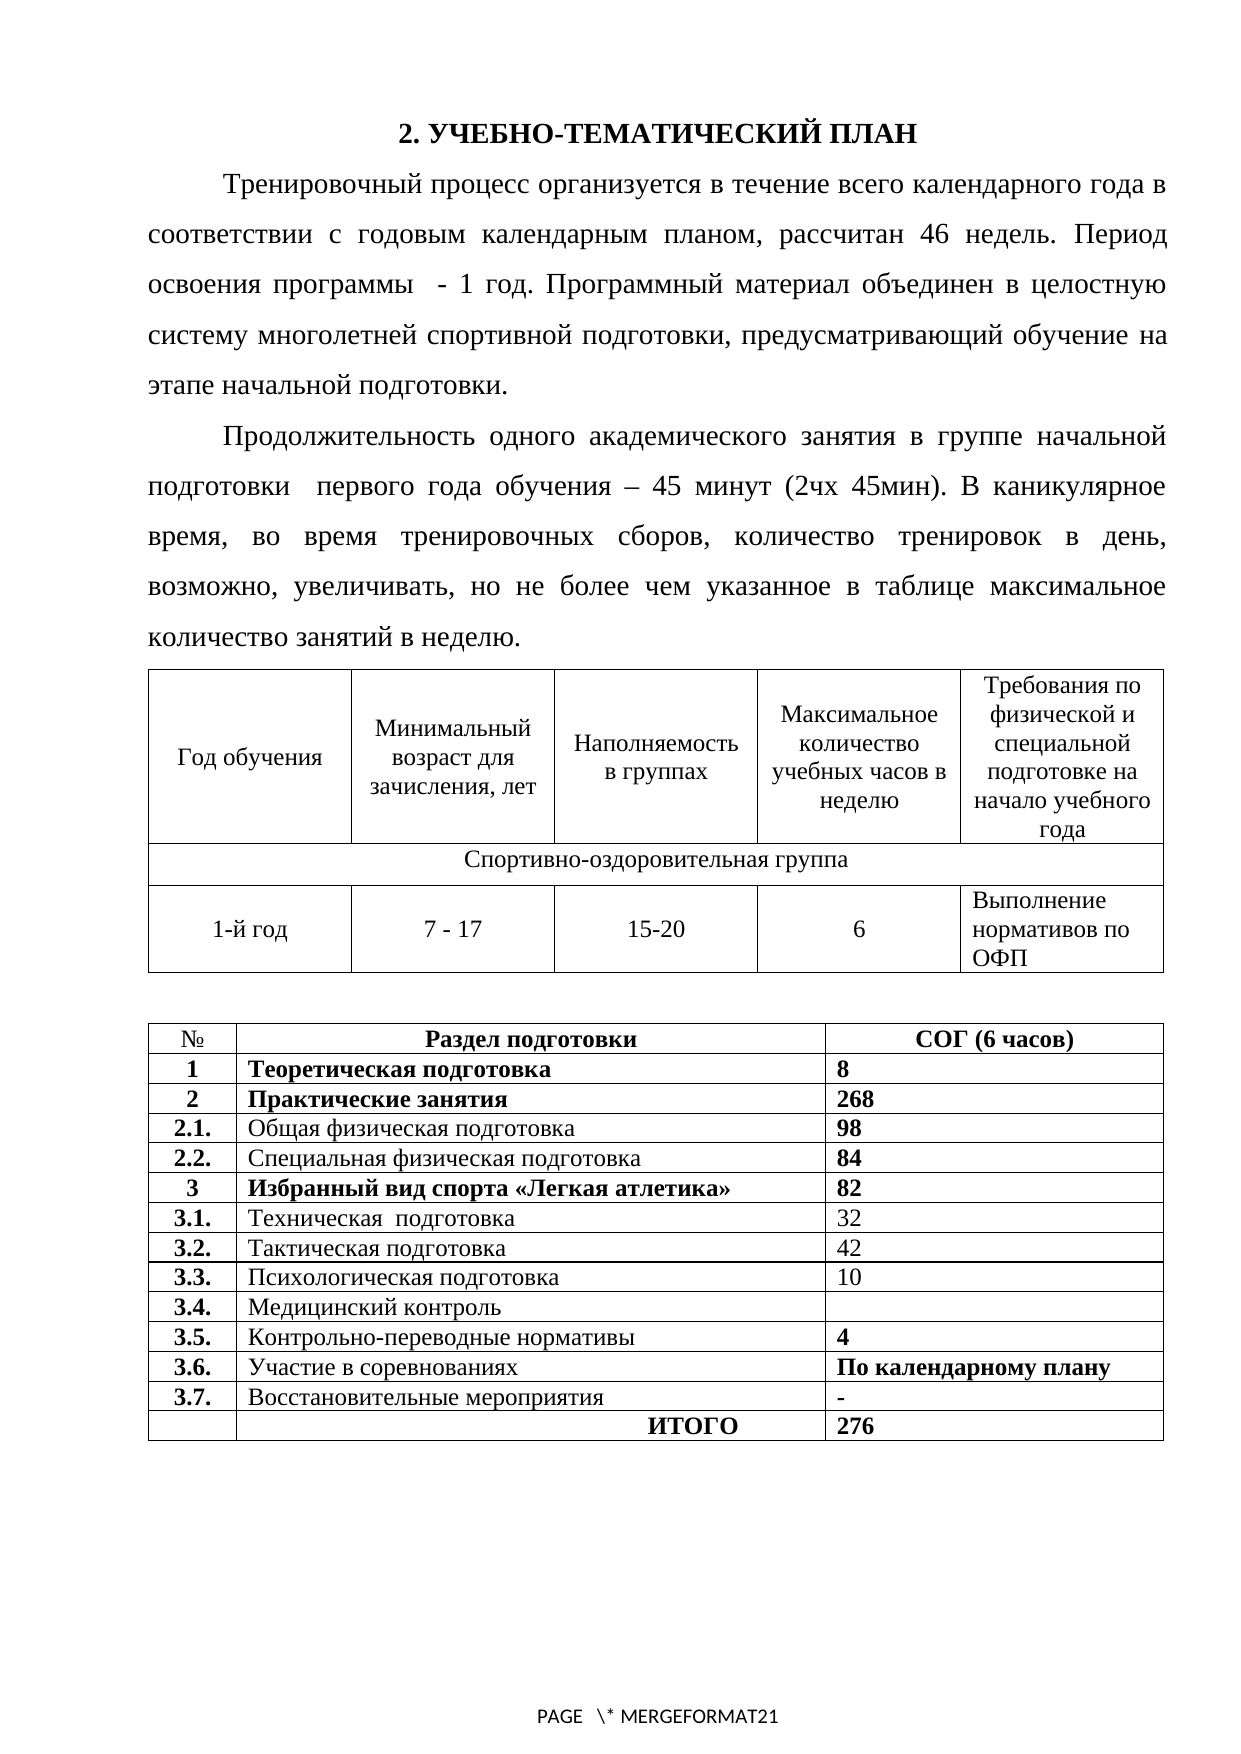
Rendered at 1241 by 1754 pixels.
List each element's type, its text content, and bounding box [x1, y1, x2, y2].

table_cell Тактическая подготовка [237, 1233, 825, 1261]
table_cell - [826, 1382, 1163, 1410]
table_cell Специальная физическая подготовка [237, 1143, 825, 1172]
table_cell 2.1. [149, 1114, 236, 1142]
table_cell 7 - 17 [352, 886, 554, 972]
table_header Наполняемость в группах [555, 670, 757, 843]
table_cell 276 [826, 1411, 1163, 1440]
table_cell По календарному плану [826, 1352, 1163, 1381]
table_cell Контрольно-переводные нормативы [237, 1322, 825, 1351]
table_cell 1-й год [149, 886, 351, 972]
table_header Год обучения [149, 670, 351, 843]
table_cell 3.7. [149, 1382, 236, 1410]
text Продолжительность одного академического занятия в группе начальной подготовки первого года обучения – 45 минут (2чх 45мин). В каникулярное время, во время тренировочных сборов, количество тренировок в день, возможно, увеличивать, но не более чем указанное в таблице максимальное количество занятий в неделю. [148, 418, 1168, 652]
table_cell Теоретическая подготовка [237, 1054, 825, 1083]
table_cell 82 [826, 1173, 1163, 1202]
table_cell Выполнение нормативов по ОФП [961, 886, 1163, 972]
table_cell 32 [826, 1203, 1163, 1232]
table_cell 98 [826, 1114, 1163, 1142]
table_cell 84 [826, 1143, 1163, 1172]
table_cell 3 [149, 1173, 236, 1202]
table_cell Психологическая подготовка [237, 1263, 825, 1291]
table_cell [826, 1292, 1163, 1321]
table_cell Восстановительные мероприятия [237, 1382, 825, 1410]
table_cell 15-20 [555, 886, 757, 972]
table_header Раздел подготовки [237, 1024, 825, 1053]
table_cell Медицинский контроль [237, 1292, 825, 1321]
table_cell 1 [149, 1054, 236, 1083]
table_cell 2.2. [149, 1143, 236, 1172]
table_cell 42 [826, 1233, 1163, 1261]
table_header № [149, 1024, 236, 1053]
table_cell Практические занятия [237, 1084, 825, 1112]
table_cell 10 [826, 1263, 1163, 1291]
text 2. УЧЕБНО-ТЕМАТИЧЕСКИЙ ПЛАН [148, 116, 1168, 149]
table_cell Техническая подготовка [237, 1203, 825, 1232]
table_cell Участие в соревнованиях [237, 1352, 825, 1381]
table_cell 3.5. [149, 1322, 236, 1351]
table_cell 6 [758, 886, 960, 972]
table_cell Избранный вид спорта «Легкая атлетика» [237, 1173, 825, 1202]
table_cell 4 [826, 1322, 1163, 1351]
table_header Минимальный возраст для зачисления, лет [352, 670, 554, 843]
table_cell Спортивно-оздоровительная группа [149, 844, 1163, 884]
text Тренировочный процесс организуется в течение всего календарного года в соответствии с годовым календарным планом, рассчитан 46 недель. Период освоения программы - 1 год. Программный материал объединен в целостную систему многолетней спортивной подготовки, предусматривающий обучение на этапе начальной подготовки. [148, 166, 1168, 401]
table_cell Общая физическая подготовка [237, 1114, 825, 1142]
table_cell 3.3. [149, 1263, 236, 1291]
table_header Требования по физической и специальной подготовке на начало учебного года [961, 670, 1163, 843]
table_header Максимальное количество учебных часов в неделю [758, 670, 960, 843]
table_cell ИТОГО [237, 1411, 825, 1440]
table_cell 3.4. [149, 1292, 236, 1321]
table_cell 2 [149, 1084, 236, 1112]
table_cell [149, 1411, 236, 1440]
table_header СОГ (6 часов) [826, 1024, 1163, 1053]
table_cell 268 [826, 1084, 1163, 1112]
table_cell 8 [826, 1054, 1163, 1083]
table_cell 3.1. [149, 1203, 236, 1232]
table_cell 3.2. [149, 1233, 236, 1261]
table_cell 3.6. [149, 1352, 236, 1381]
